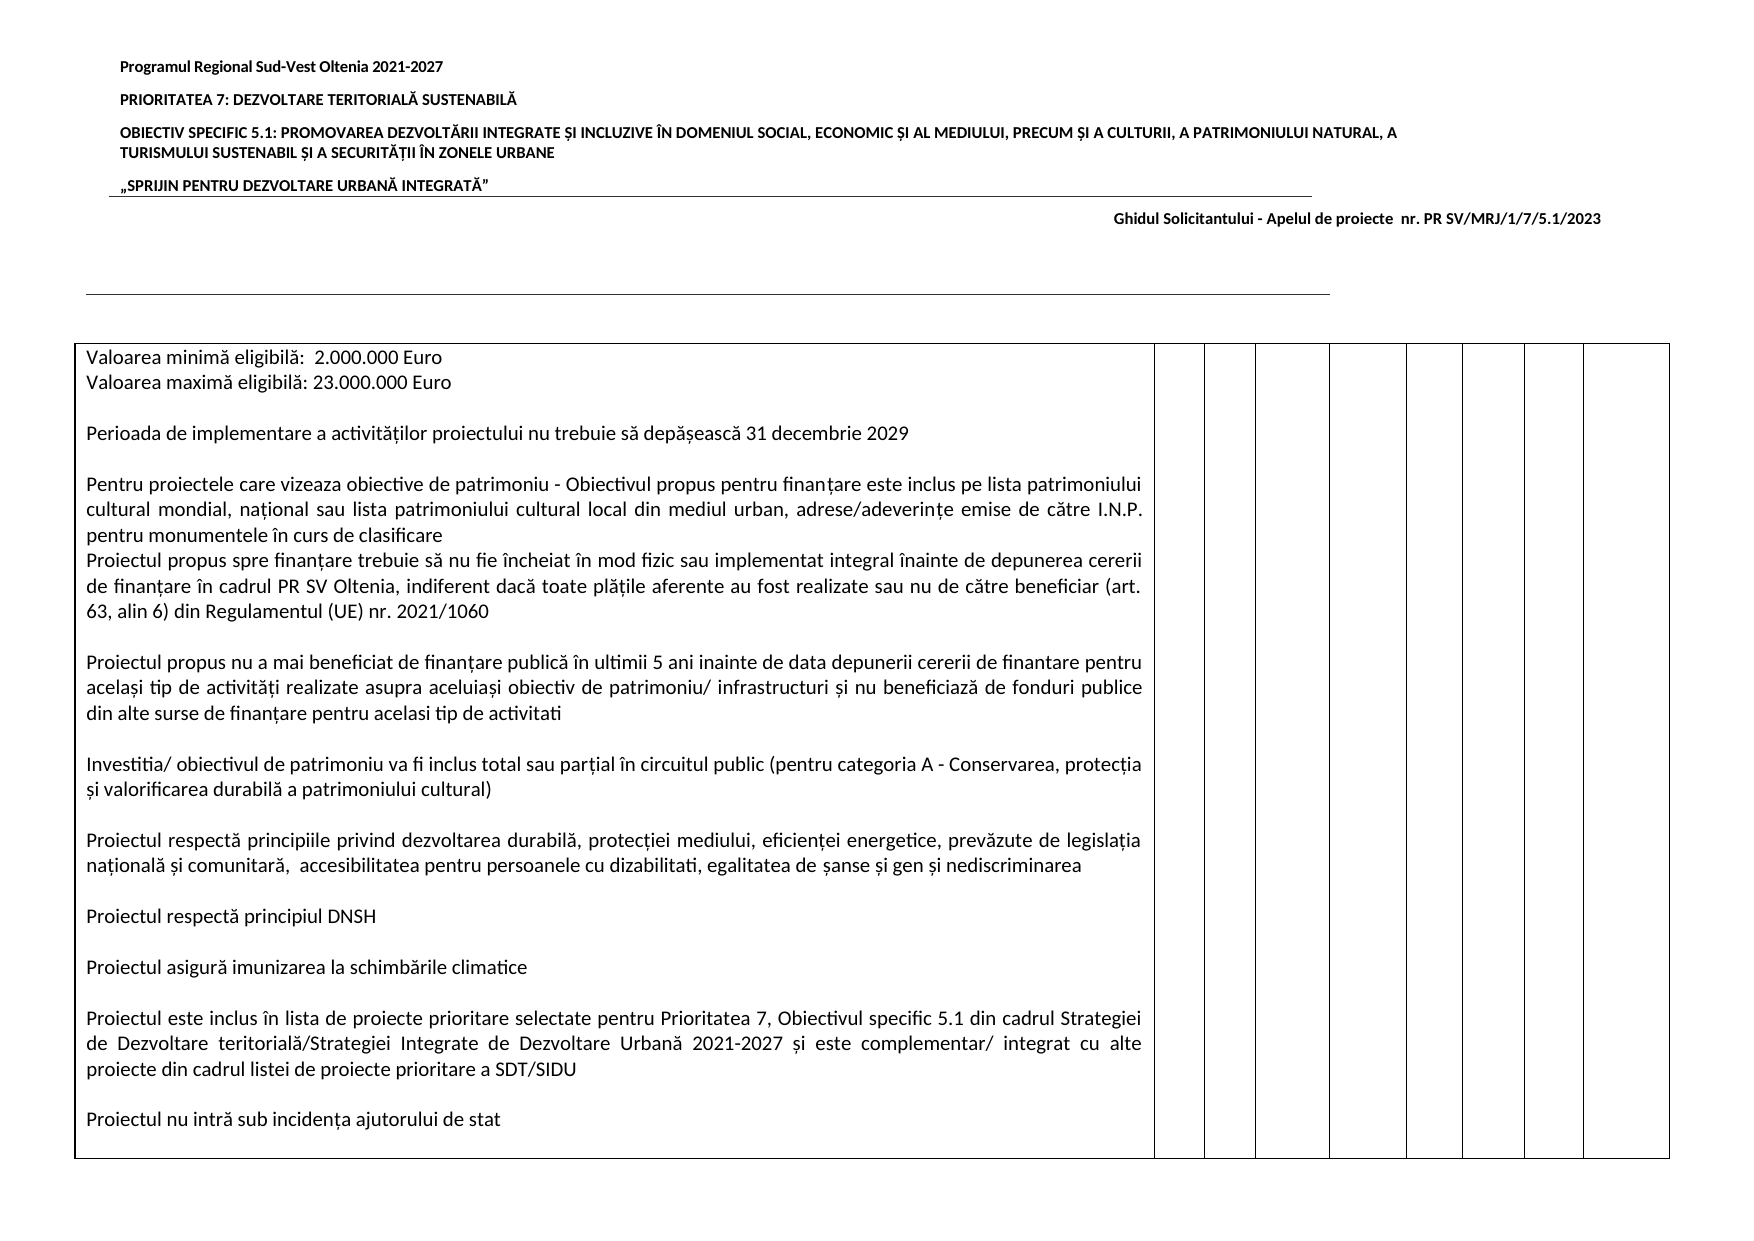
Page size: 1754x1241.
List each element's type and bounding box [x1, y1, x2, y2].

table_cell [1330, 344, 1406, 1157]
table_cell [1205, 344, 1255, 1157]
table_cell [1407, 344, 1462, 1157]
table_cell [1155, 344, 1204, 1157]
table_cell [1584, 344, 1669, 1157]
table_cell [76, 344, 1154, 1157]
table_cell [1463, 344, 1524, 1157]
table_cell [1525, 344, 1583, 1157]
table_cell [1256, 344, 1329, 1157]
